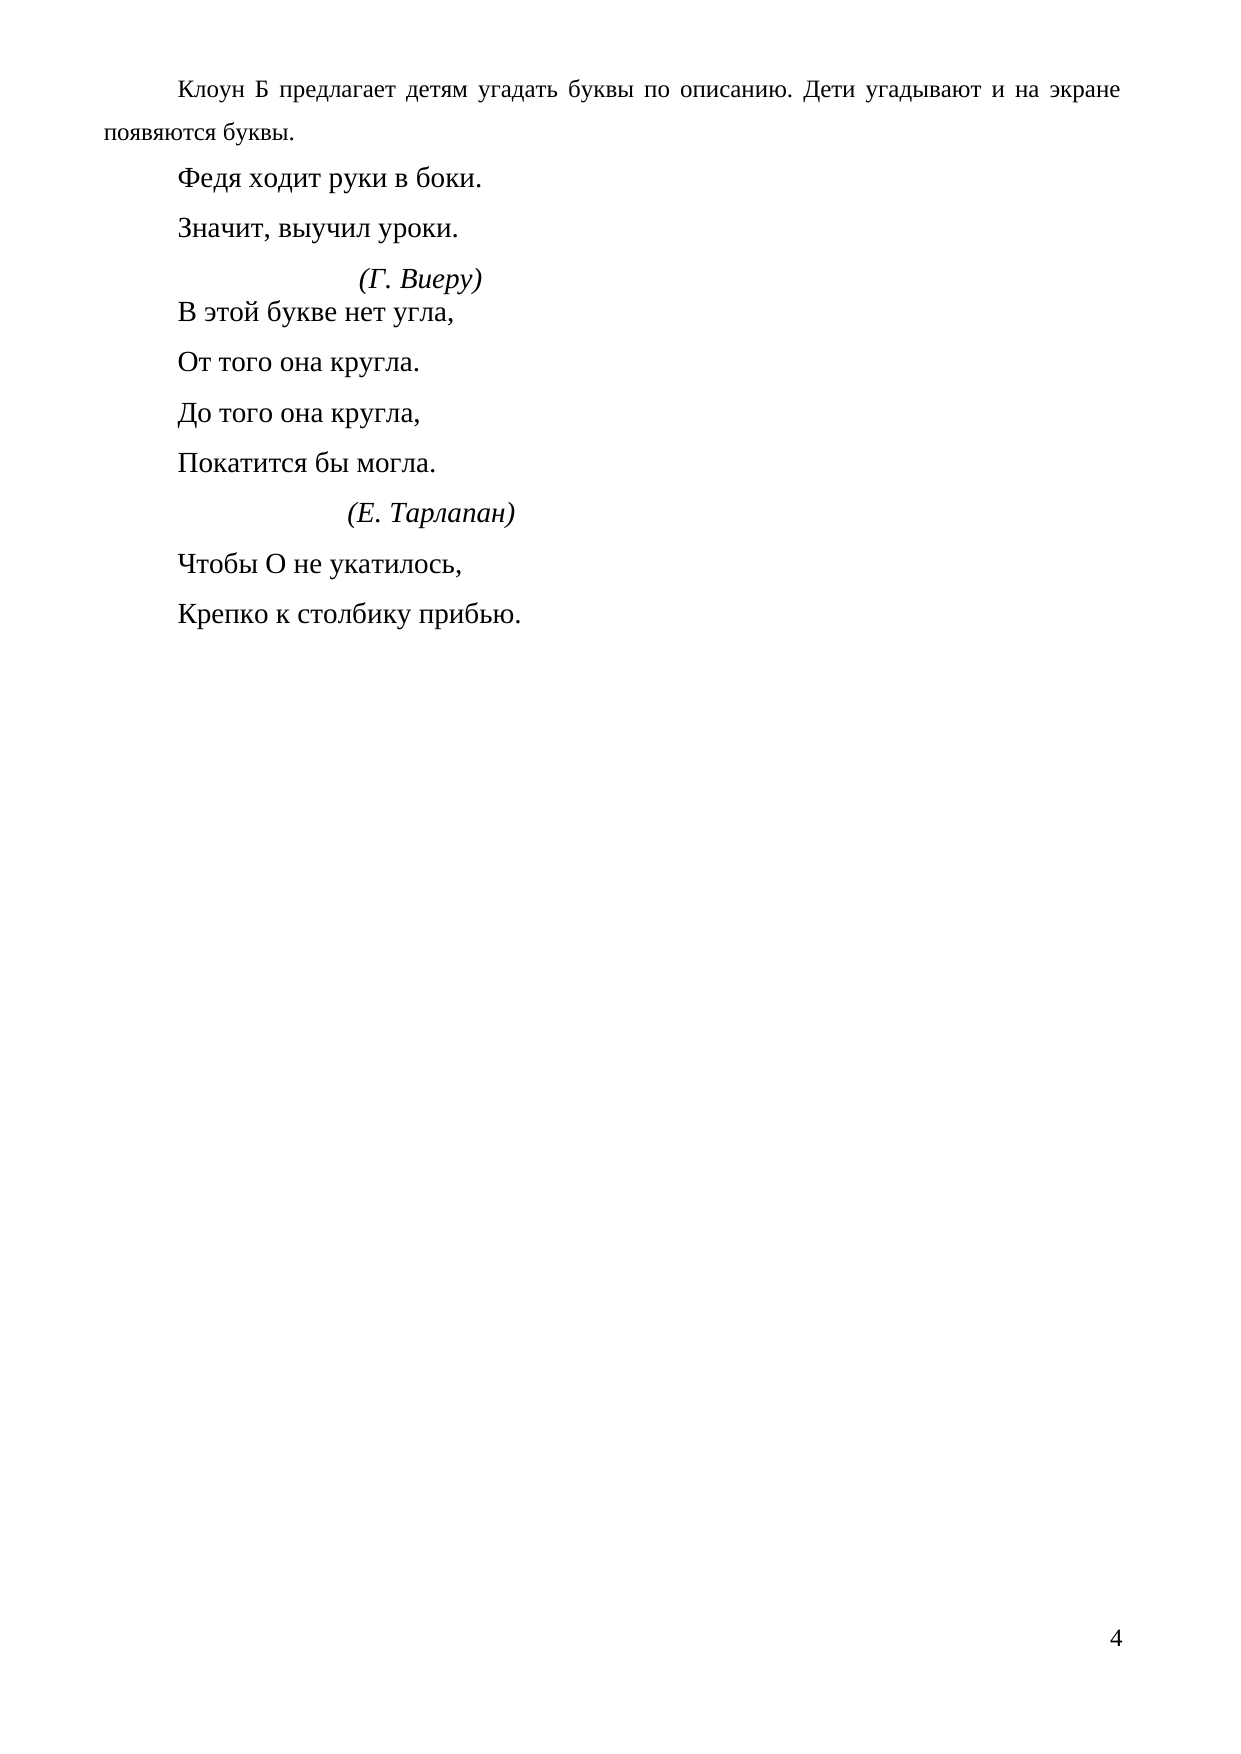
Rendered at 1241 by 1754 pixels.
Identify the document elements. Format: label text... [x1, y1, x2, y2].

text Крепко к столбику прибью. [103, 596, 1122, 630]
text До того она кругла, [103, 395, 1122, 428]
text В этой букве нет угла, [103, 294, 1122, 328]
text (Е. Тарлапан) [266, 496, 1122, 529]
text Покатится бы могла. [103, 445, 1122, 479]
text Федя ходит руки в боки. [103, 160, 1122, 194]
text Значит, выучил уроки. [103, 210, 1122, 244]
text (Г. Виеру) [103, 261, 1122, 294]
text Клоун Б предлагает детям угадать буквы по описанию. Дети угадывают и на экране появяются буквы. [103, 74, 1122, 146]
text От того она кругла. [103, 344, 1122, 378]
text Чтобы О не укатилось, [103, 546, 1122, 579]
